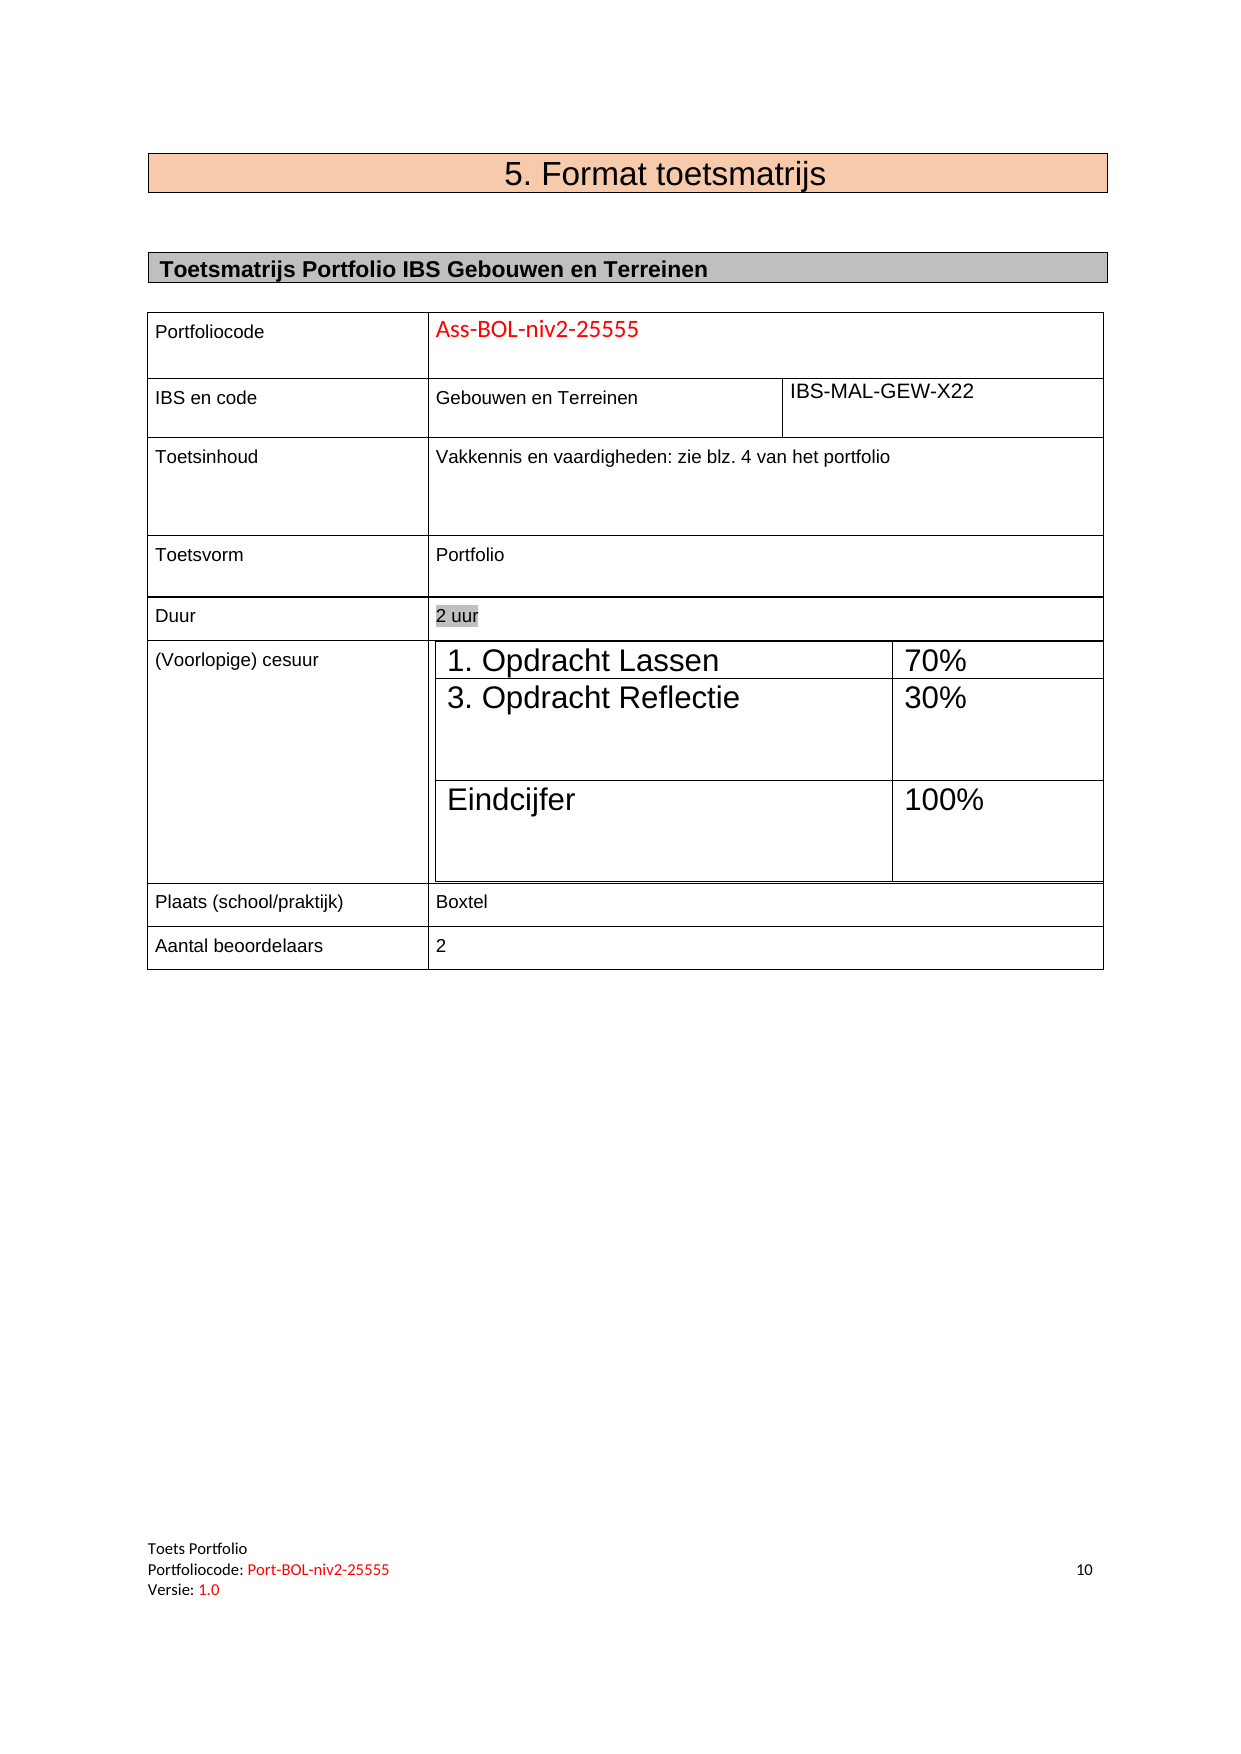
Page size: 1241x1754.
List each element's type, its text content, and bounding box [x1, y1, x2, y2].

table_header Ass-BOL-niv2-25555 [429, 313, 1103, 378]
table_cell [436, 679, 892, 780]
table_header Toetsmatrijs Portfolio IBS Gebouwen en Terreinen [149, 253, 1107, 282]
table_cell Duur [148, 598, 428, 640]
table_cell [436, 781, 892, 881]
table_header 5. Format toetsmatrijs [149, 154, 1107, 192]
table_cell Portfolio [429, 536, 1103, 596]
table_cell 2 [429, 927, 1103, 969]
table_cell Toetsinhoud [148, 438, 428, 535]
table_cell [893, 781, 1103, 881]
table_header Portfoliocode [148, 313, 428, 378]
table_cell [893, 679, 1103, 780]
table_cell Aantal beoordelaars [148, 927, 428, 969]
table_cell Toetsvorm [148, 536, 428, 596]
table_cell [436, 642, 892, 678]
table_cell [429, 641, 435, 882]
table_cell (Voorlopige) cesuur [148, 641, 428, 882]
table_cell [893, 642, 1103, 678]
table_cell IBS en code [148, 379, 428, 437]
table_cell Vakkennis en vaardigheden: zie blz. 4 van het portfolio [429, 438, 1103, 535]
table_cell Boxtel [429, 884, 1103, 926]
table_cell IBS-MAL-GEW-X22 [783, 379, 1103, 437]
table_cell Plaats (school/praktijk) [148, 884, 428, 926]
table_cell Gebouwen en Terreinen [429, 379, 782, 437]
table_cell 2 uur [429, 598, 1103, 640]
